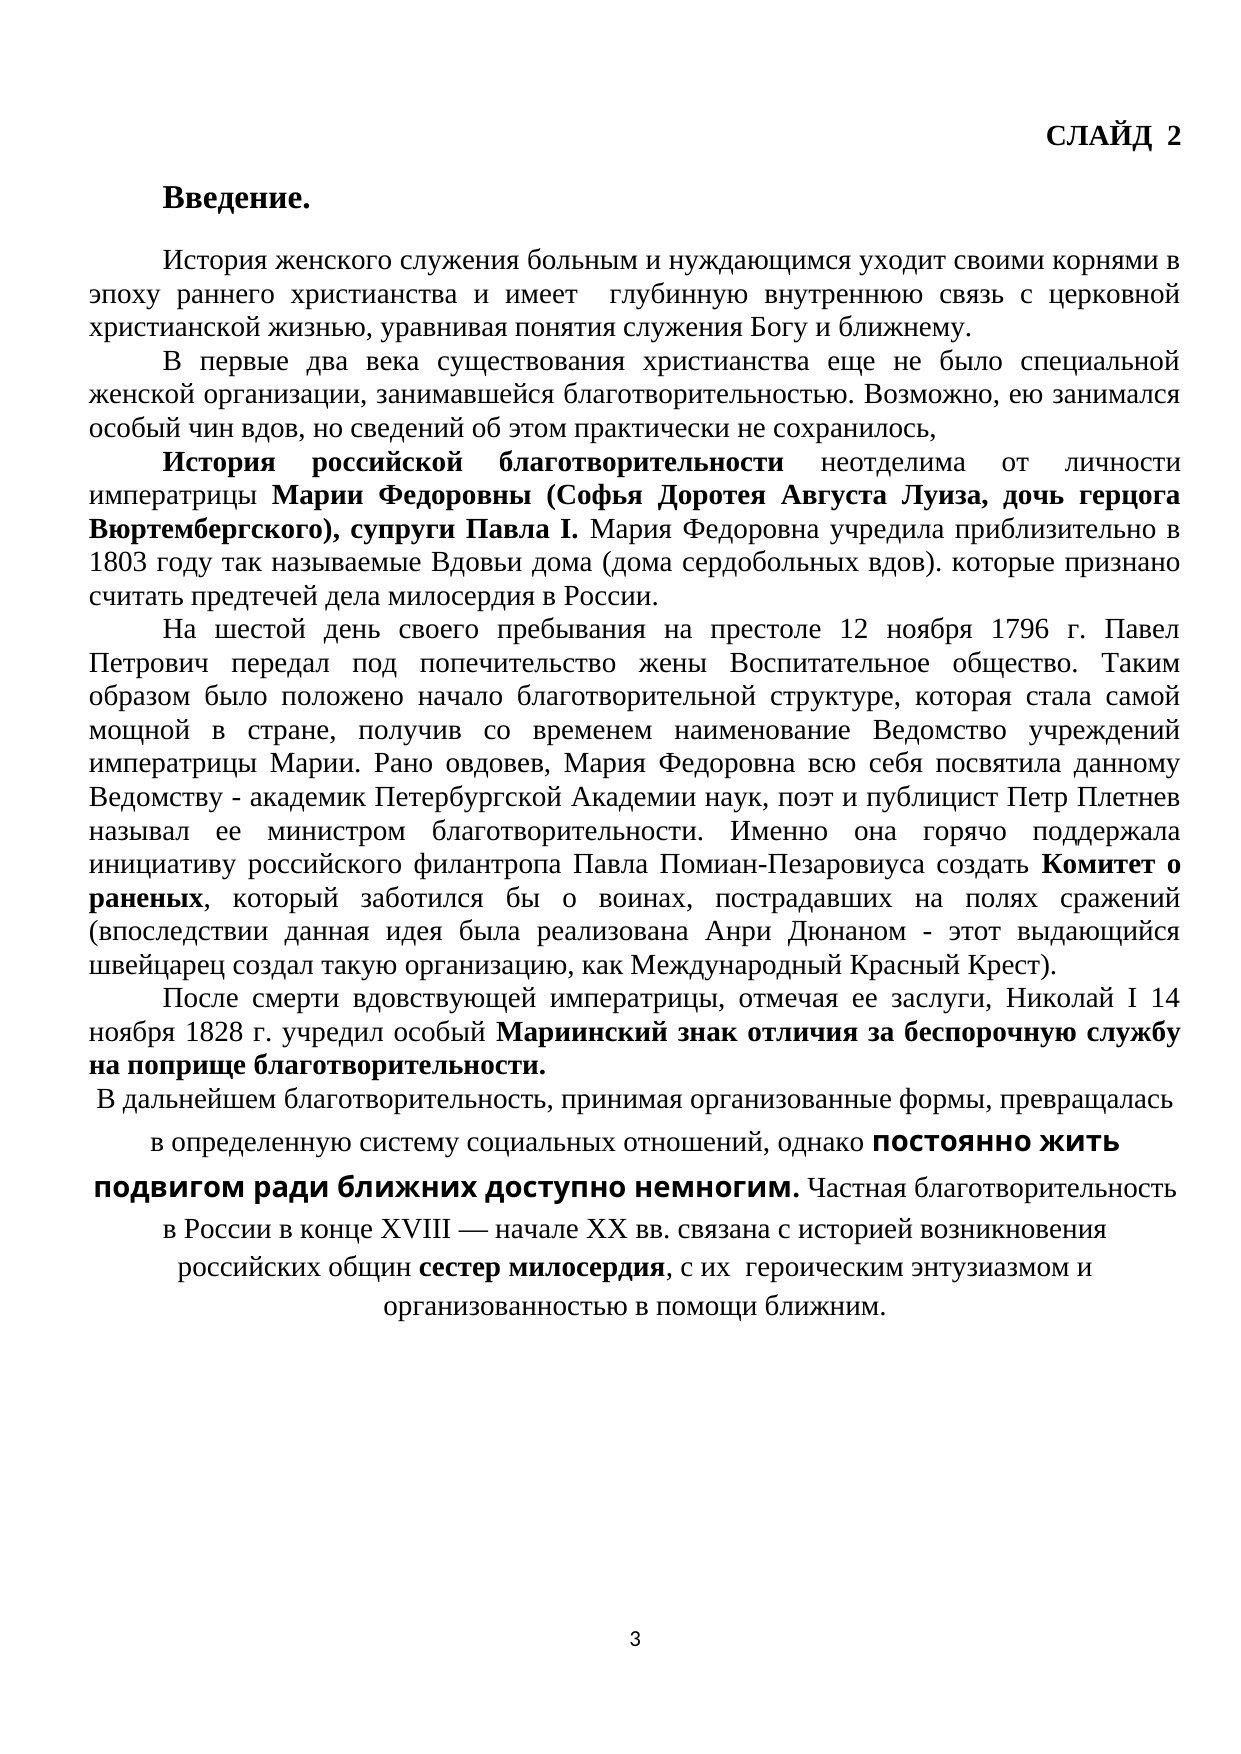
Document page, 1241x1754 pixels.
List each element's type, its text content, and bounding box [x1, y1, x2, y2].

text На шестой день своего пребывания на престоле 12 ноября 1796 г. Павел Петрович передал под попечительство жены Воспитательное общество. Таким образом было положено начало благотворительной структуре, которая стала самой мощной в стране, получив со временем наименование Ведомство учреждений императрицы Марии. Рано овдовев, Мария Федоровна всю себя посвятила данному Ведомству - академик Петербургской Академии наук, поэт и публицист Петр Плетнев называл ее министром благотворительности. Именно она горячо поддержала инициативу российского филантропа Павла Помиан-Пезаровиуса создать Комитет о раненых, который заботился бы о воинах, пострадавших на полях сражений (впоследствии данная идея была реализована Анри Дюнаном - этот выдающийся швейцарец создал такую организацию, как Международный Красный Крест). [89, 611, 1181, 980]
text Введение. [89, 177, 1181, 216]
text История российской благотворительности неотделима от личности императрицы Марии Федоровны (Софья Доротея Августа Луиза, дочь герцога Вюртембергского), супруги Павла I. Мария Федоровна учредила приблизительно в 1803 году так называемые Вдовьи дома (дома сердобольных вдов). которые признано считать предтечей дела милосердия в России. [89, 444, 1181, 611]
text СЛАЙД 2 [89, 118, 1181, 152]
text История женского служения больным и нуждающимся уходит своими корнями в эпоху раннего христианства и имеет глубинную внутреннюю связь с церковной христианской жизнью, уравнивая понятия служения Богу и ближнему. [89, 242, 1181, 343]
text После смерти вдовствующей императрицы, отмечая ее заслуги, Николай I 14 ноября 1828 г. учредил особый Мариинский знак отличия за беспорочную службу на поприще благотворительности. [89, 980, 1181, 1081]
text В дальнейшем благотворительность, принимая организованные формы, превращалась в определенную систему социальных отношений, однако постоянно жить подвигом ради ближних доступно немногим. Частная благотворительность в России в конце XVIII — начале XX вв. связана с историей возникновения российских общин сестер милосердия, с их героическим энтузиазмом и организованностью в помощи ближним. [89, 1081, 1181, 1321]
text В первые два века существования христианства еще не было специальной женской организации, занимавшейся благотворительностью. Возможно, ею занимался особый чин вдов, но сведений об этом практически не сохранилось, [89, 343, 1181, 444]
